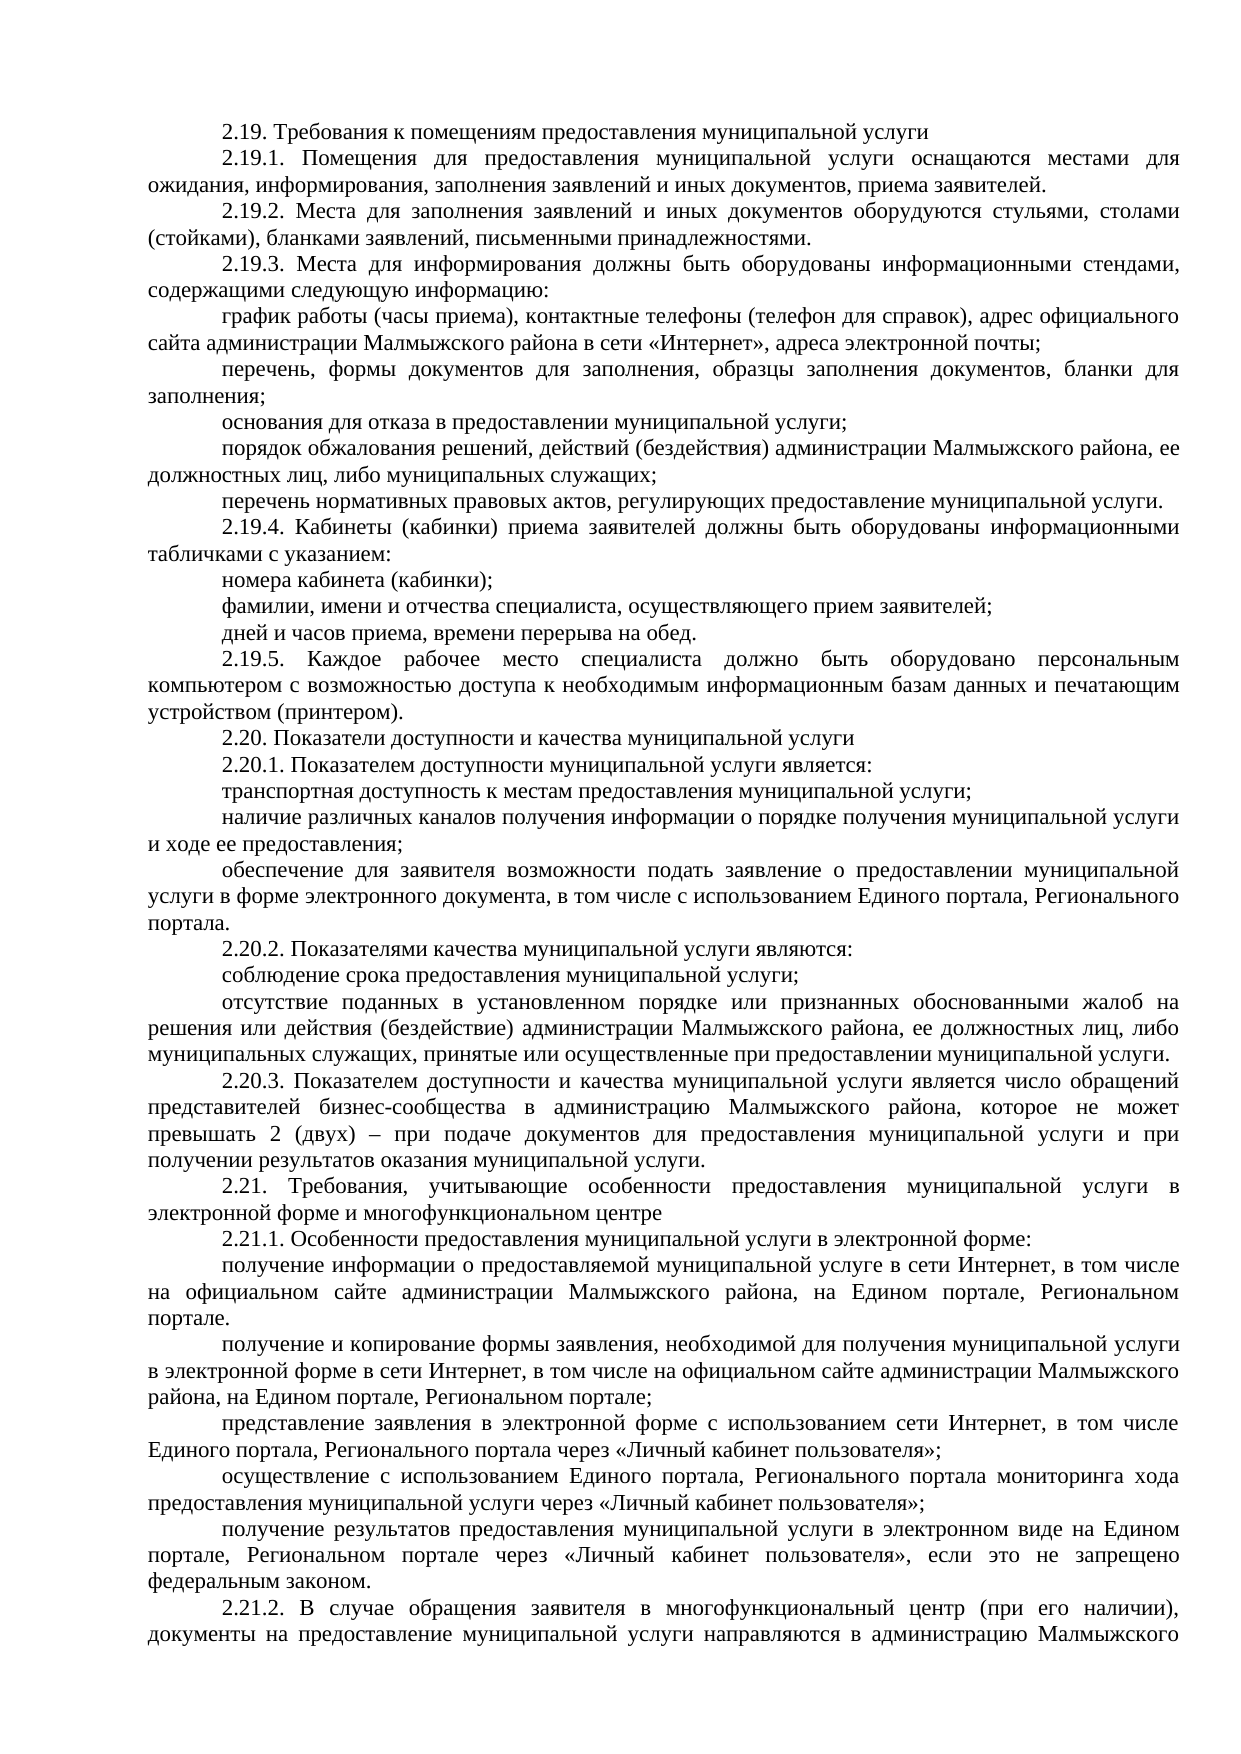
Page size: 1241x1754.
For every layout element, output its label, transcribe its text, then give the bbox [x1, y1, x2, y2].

text соблюдение срока предоставления муниципальной услуги; [148, 961, 1181, 988]
text 2.19.5. Каждое рабочее место специалиста должно быть оборудовано персональным компьютером с возможностью доступа к необходимым информационным базам данных и печатающим устройством (принтером). [148, 645, 1181, 724]
text наличие различных каналов получения информации о порядке получения муниципальной услуги и ходе ее предоставления; [148, 803, 1181, 856]
text получение и копирование формы заявления, необходимой для получения муниципальной услуги в электронной форме в сети Интернет, в том числе на официальном сайте администрации Малмыжского района, на Едином портале, Региональном портале; [148, 1330, 1181, 1409]
text 2.19.1. Помещения для предоставления муниципальной услуги оснащаются местами для ожидания, информирования, заполнения заявлений и иных документов, приема заявителей. [148, 144, 1181, 197]
text 2.19.4. Кабинеты (кабинки) приема заявителей должны быть оборудованы информационными табличками с указанием: [148, 513, 1181, 566]
text 2.20. Показатели доступности и качества муниципальной услуги [148, 724, 1181, 751]
text порядок обжалования решений, действий (бездействия) администрации Малмыжского района, ее должностных лиц, либо муниципальных служащих; [148, 434, 1181, 487]
text фамилии, имени и отчества специалиста, осуществляющего прием заявителей; [148, 592, 1181, 619]
text 2.20.2. Показателями качества муниципальной услуги являются: [148, 935, 1181, 961]
text 2.19.3. Места для информирования должны быть оборудованы информационными стендами, содержащими следующую информацию: [148, 250, 1181, 303]
text график работы (часы приема), контактные телефоны (телефон для справок), адрес официального сайта администрации Малмыжского района в сети «Интернет», адреса электронной почты; [148, 303, 1181, 355]
text 2.21.1. Особенности предоставления муниципальной услуги в электронной форме: [148, 1225, 1181, 1251]
text 2.20.3. Показателем доступности и качества муниципальной услуги является число обращений представителей бизнес-сообщества в администрацию Малмыжского района, которое не может превышать 2 (двух) – при подаче документов для предоставления муниципальной услуги и при получении результатов оказания муниципальной услуги. [148, 1067, 1181, 1172]
text перечень, формы документов для заполнения, образцы заполнения документов, бланки для заполнения; [148, 355, 1181, 408]
text отсутствие поданных в установленном порядке или признанных обоснованными жалоб на решения или действия (бездействие) администрации Малмыжского района, ее должностных лиц, либо муниципальных служащих, принятые или осуществленные при предоставлении муниципальной услуги. [148, 988, 1181, 1067]
text перечень нормативных правовых актов, регулирующих предоставление муниципальной услуги. [148, 487, 1181, 513]
text 2.19. Требования к помещениям предоставления муниципальной услуги [148, 118, 1181, 144]
text 2.21. Требования, учитывающие особенности предоставления муниципальной услуги в электронной форме и многофункциональном центре [148, 1172, 1181, 1225]
text представление заявления в электронной форме с использованием сети Интернет, в том числе Единого портала, Регионального портала через «Личный кабинет пользователя»; [148, 1409, 1181, 1462]
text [148, 1594, 1181, 1647]
text 2.20.1. Показателем доступности муниципальной услуги является: [148, 751, 1181, 777]
text получение информации о предоставляемой муниципальной услуге в сети Интернет, в том числе на официальном сайте администрации Малмыжского района, на Едином портале, Региональном портале. [148, 1251, 1181, 1330]
text основания для отказа в предоставлении муниципальной услуги; [148, 408, 1181, 434]
text дней и часов приема, времени перерыва на обед. [148, 619, 1181, 645]
text транспортная доступность к местам предоставления муниципальной услуги; [148, 777, 1181, 803]
text обеспечение для заявителя возможности подать заявление о предоставлении муниципальной услуги в форме электронного документа, в том числе с использованием Единого портала, Регионального портала. [148, 856, 1181, 935]
text 2.19.2. Места для заполнения заявлений и иных документов оборудуются стульями, столами (стойками), бланками заявлений, письменными принадлежностями. [148, 197, 1181, 250]
text номера кабинета (кабинки); [148, 566, 1181, 592]
text осуществление с использованием Единого портала, Регионального портала мониторинга хода предоставления муниципальной услуги через «Личный кабинет пользователя»; [148, 1462, 1181, 1515]
text получение результатов предоставления муниципальной услуги в электронном виде на Едином портале, Региональном портале через «Личный кабинет пользователя», если это не запрещено федеральным законом. [148, 1515, 1181, 1594]
